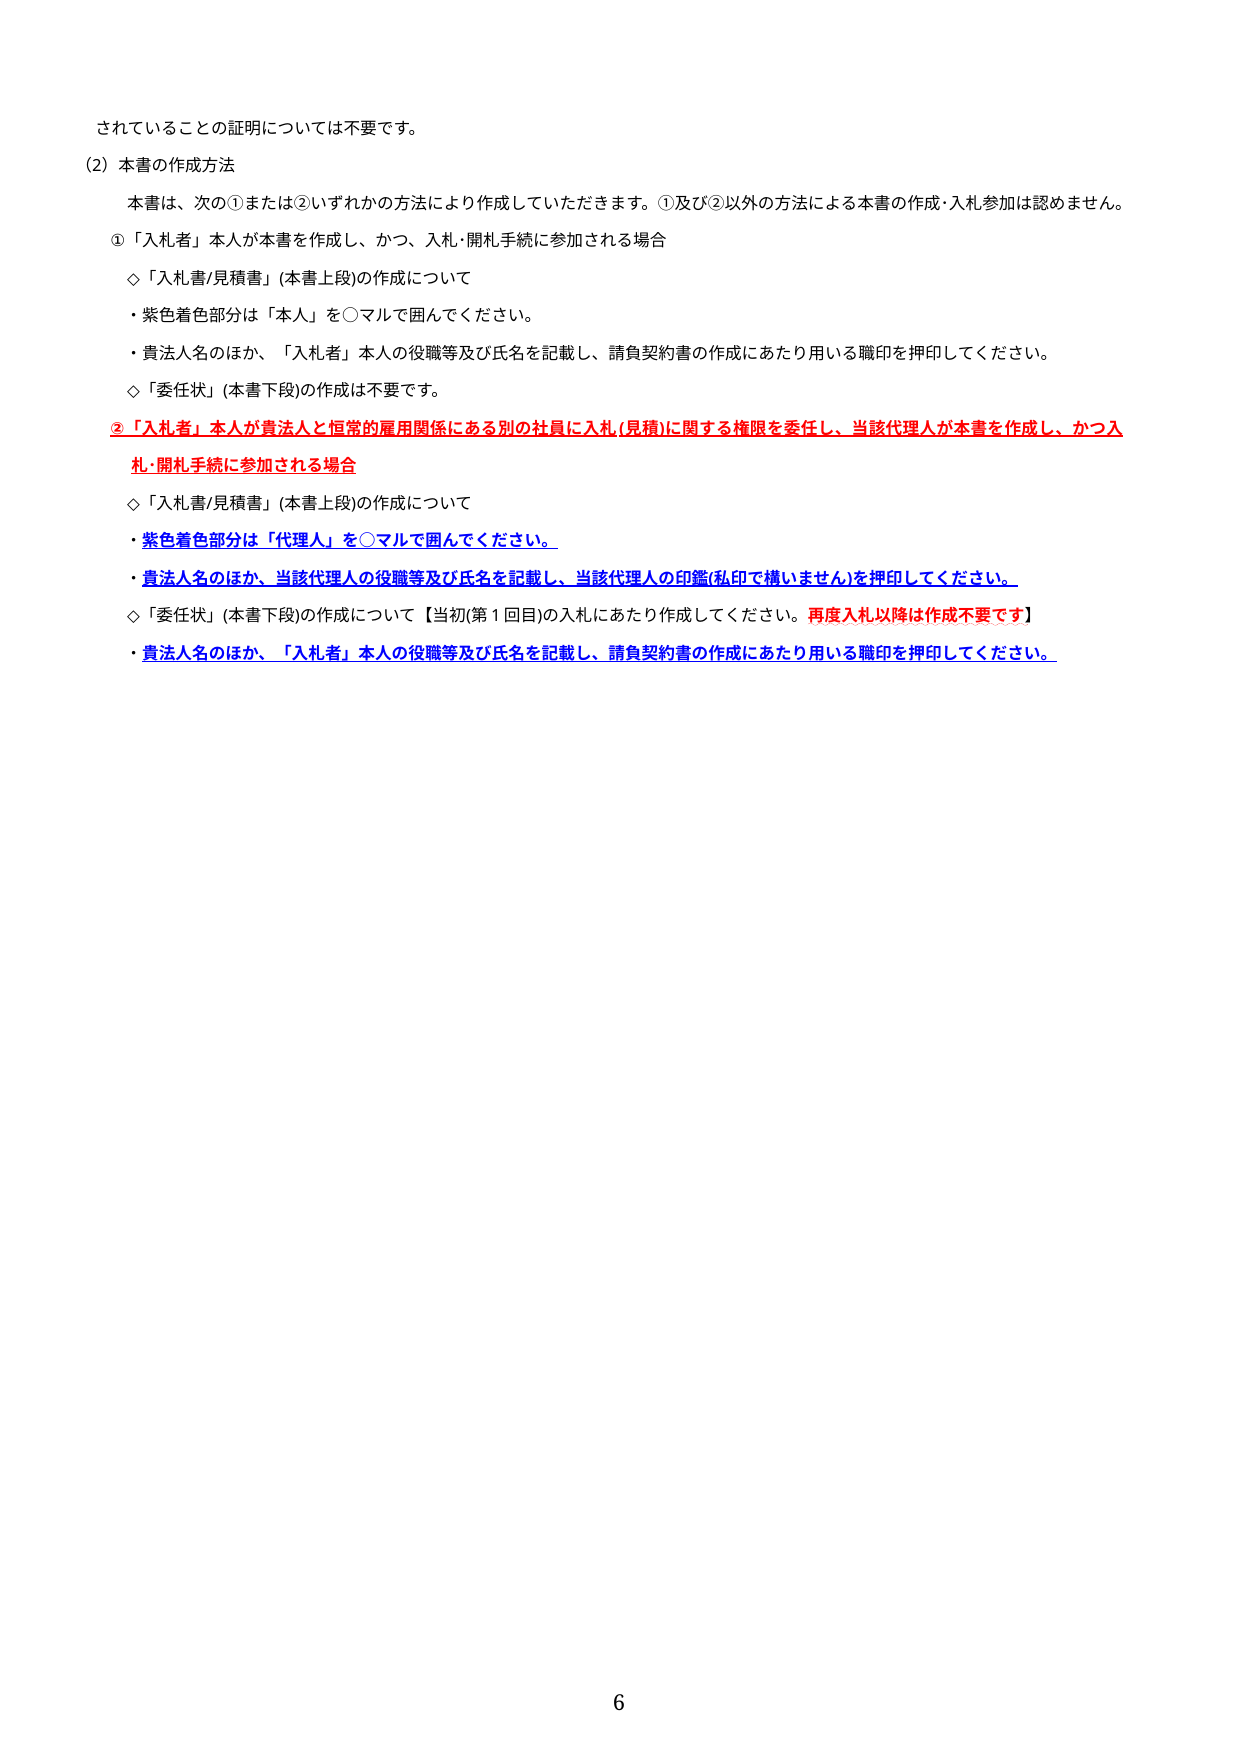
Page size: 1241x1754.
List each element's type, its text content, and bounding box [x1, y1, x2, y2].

text （2）本書の作成方法 [75, 146, 1125, 183]
text ①「入札者」本人が本書を作成し、かつ、入札･開札手続に参加される場合 [93, 221, 1125, 258]
text ◇「委任状」(本書下段)の作成について【当初(第1回目)の入札にあたり作成してください。再度入札以降は作成不要です】 [93, 596, 1125, 633]
text ・貴法人名のほか、当該代理人の役職等及び氏名を記載し、当該代理人の印鑑(私印で構いません)を押印してください。 [75, 558, 1125, 596]
text 本書は、次の①または②いずれかの方法により作成していただきます。①及び②以外の方法による本書の作成･入札参加は認めません。 [93, 183, 1125, 221]
text ◇「入札書/見積書」(本書上段)の作成について [93, 258, 1125, 296]
text ・紫色着色部分は「代理人」を○マルで囲んでください。 [75, 521, 1125, 558]
text ・紫色着色部分は「本人」を○マルで囲んでください。 [75, 296, 1125, 333]
text ②「入札者」本人が貴法人と恒常的雇用関係にある別の社員に入札(見積)に関する権限を委任し、当該代理人が本書を作成し、かつ入札･開札手続に参加される場合 [110, 408, 1125, 483]
text ◇「委任状」(本書下段)の作成は不要です。 [93, 371, 1125, 408]
text ・貴法人名のほか、「入札者」本人の役職等及び氏名を記載し、請負契約書の作成にあたり用いる職印を押印してください。 [75, 633, 1125, 671]
text ・貴法人名のほか、「入札者」本人の役職等及び氏名を記載し、請負契約書の作成にあたり用いる職印を押印してください。 [75, 333, 1125, 371]
text ◇「入札書/見積書」(本書上段)の作成について [93, 483, 1125, 521]
